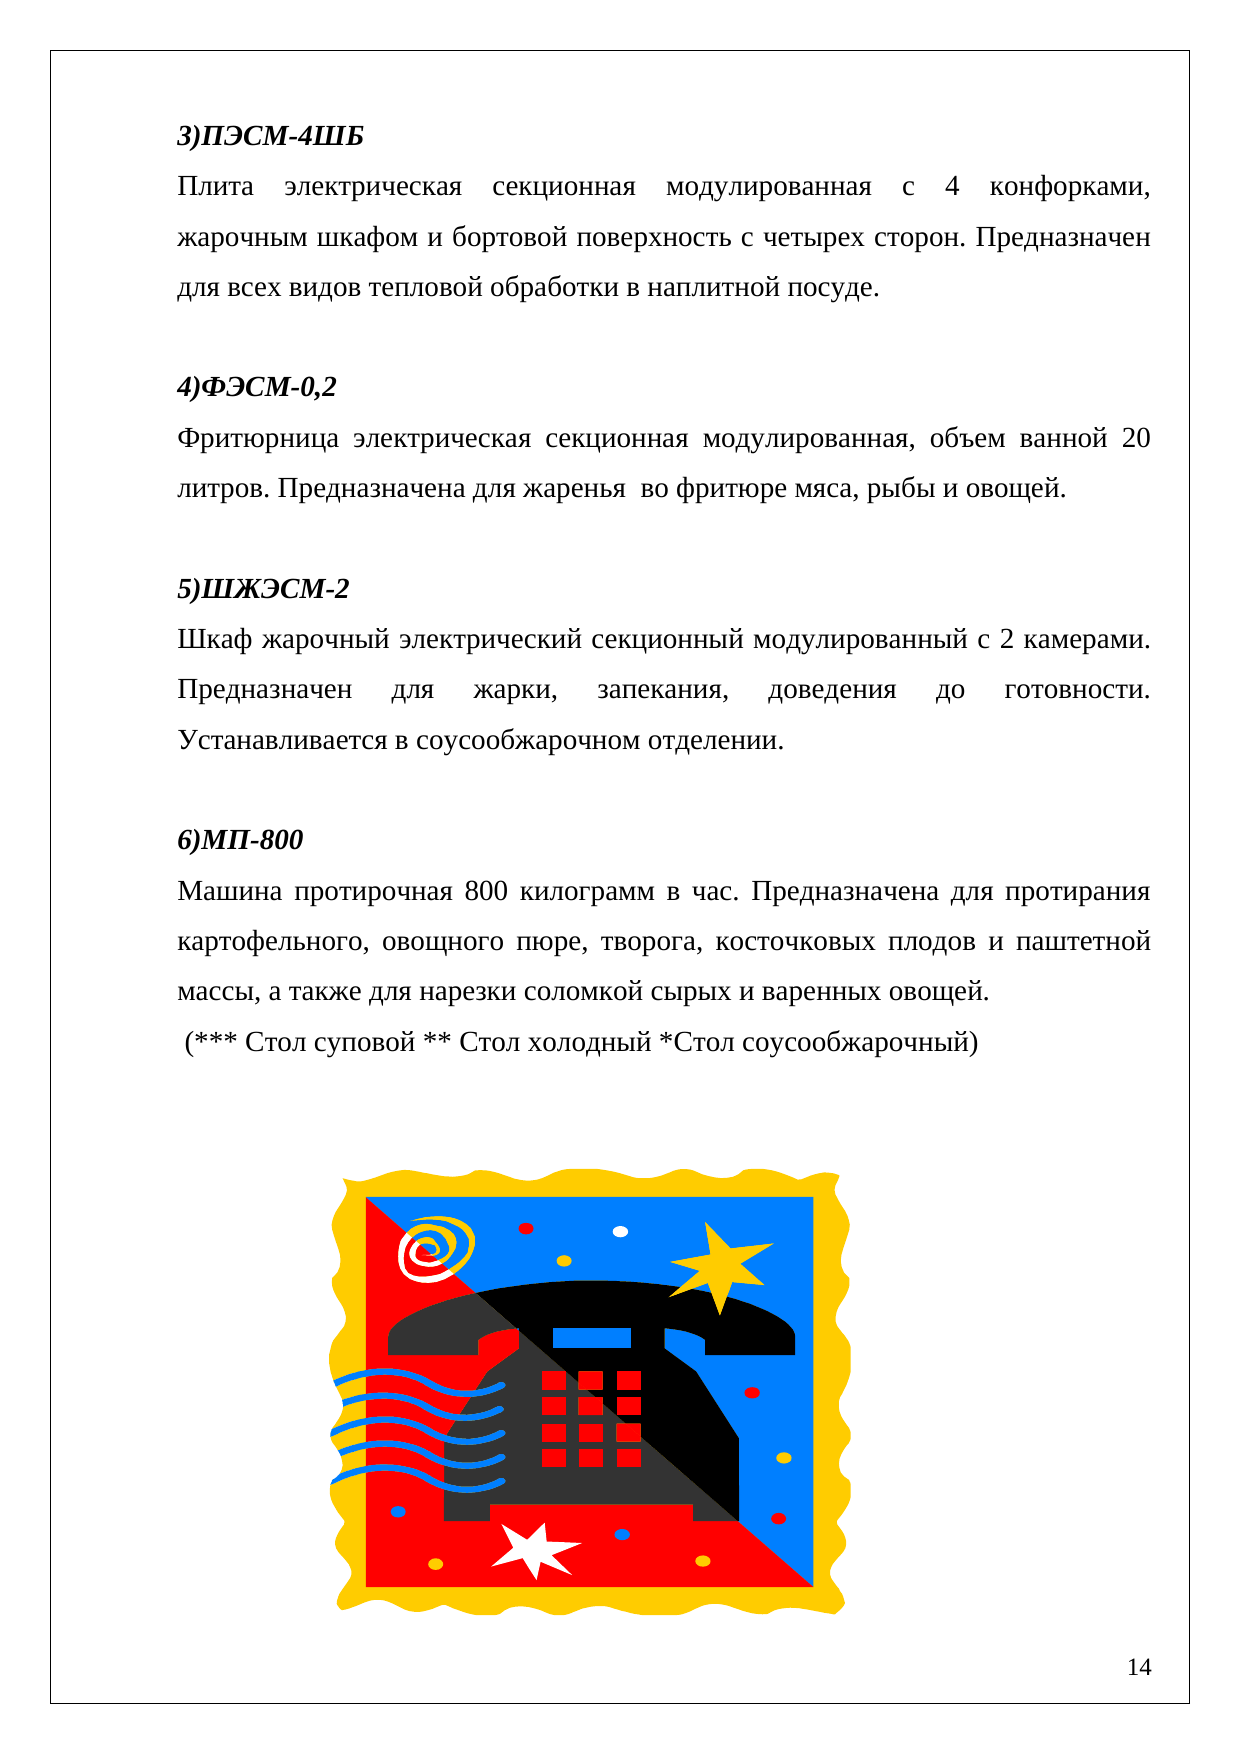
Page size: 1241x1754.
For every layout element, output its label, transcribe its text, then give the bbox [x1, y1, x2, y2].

text (*** Стол суповой ** Стол холодный *Стол соусообжарочный) [177, 1024, 1152, 1057]
subtitle 5)ШЖЭСМ-2 [177, 571, 1152, 604]
text 6)МП-800 [177, 822, 1152, 856]
text 4)ФЭСМ-0,2 [177, 369, 1152, 403]
text 3)ПЭСМ-4ШБ [177, 118, 1152, 152]
text Машина протирочная 800 килограмм в час. Предназначена для протирания картофельного, овощного пюре, творога, косточковых плодов и паштетной массы, а также для нарезки соломкой сырых и варенных овощей. [177, 873, 1152, 1007]
text Шкаф жарочный электрический секционный модулированный с 2 камерами. Предназначен для жарки, запекания, доведения до готовности. Устанавливается в соусообжарочном отделении. [177, 621, 1152, 755]
text Фритюрница электрическая секционная модулированная, объем ванной 20 литров. Предназначена для жаренья во фритюре мяса, рыбы и овощей. [177, 420, 1152, 504]
text Плита электрическая секционная модулированная с 4 конфорками, жарочным шкафом и бортовой поверхность с четырех сторон. Предназначен для всех видов тепловой обработки в наплитной посуде. [177, 168, 1152, 302]
